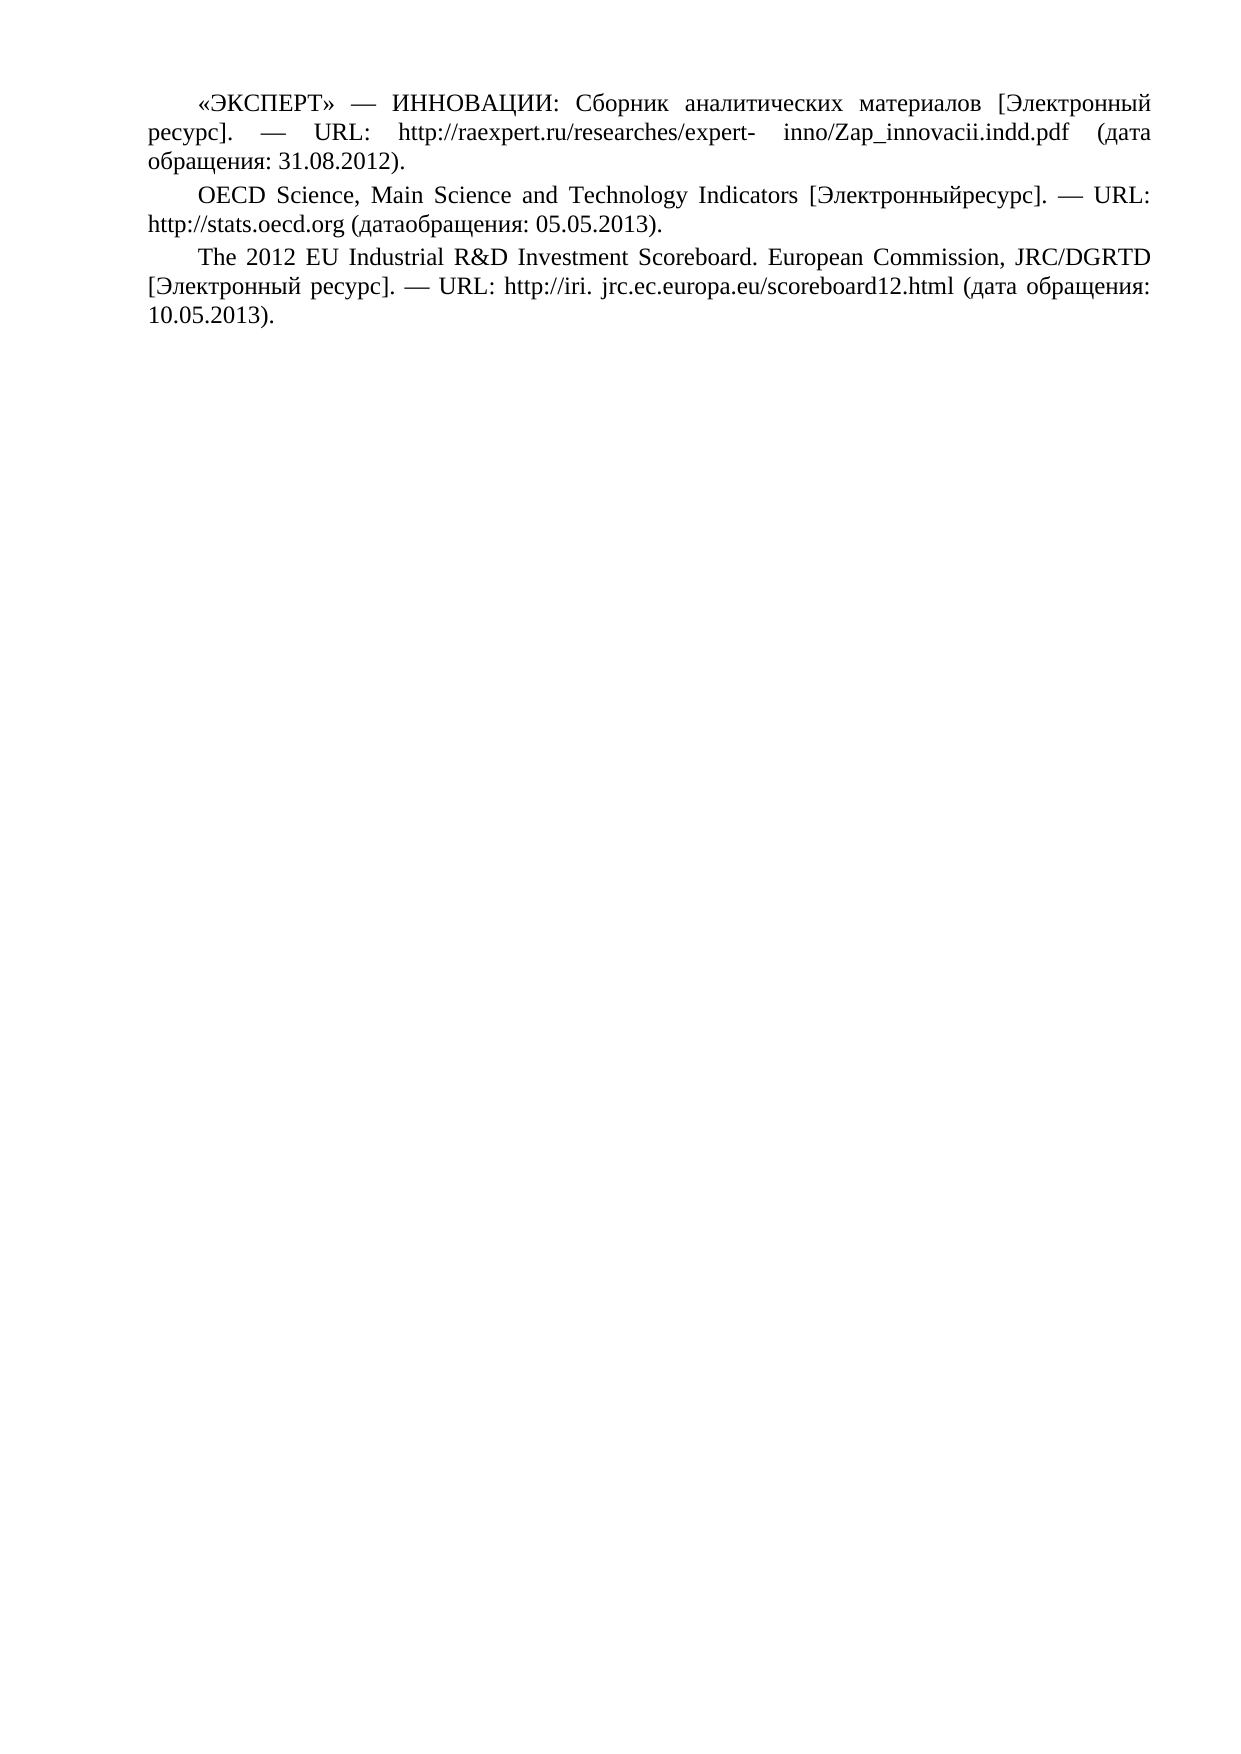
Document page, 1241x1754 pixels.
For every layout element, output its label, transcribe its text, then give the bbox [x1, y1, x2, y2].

text «ЭКСПЕРТ» — ИННОВАЦИИ: Сборник аналитических материалов [Электронный ресурс]. — URL: http://raexpert.ru/researches/expert- inno/Zap_innovacii.indd.pdf (дата обращения: 31.08.2012). [148, 88, 1152, 175]
text The 2012 EU Industrial R&D Investment Scoreboard. European Commission, JRC/DGRTD [Электронный ресурс]. — URL: http://iri. jrc.ec.europa.eu/scoreboard12.html (дата обращения: 10.05.2013). [148, 242, 1152, 329]
text OECD Science, Main Science and Technology Indicators [Электронныйресурс]. — URL: http://stats.oecd.org (датаобращения: 05.05.2013). [148, 180, 1152, 237]
